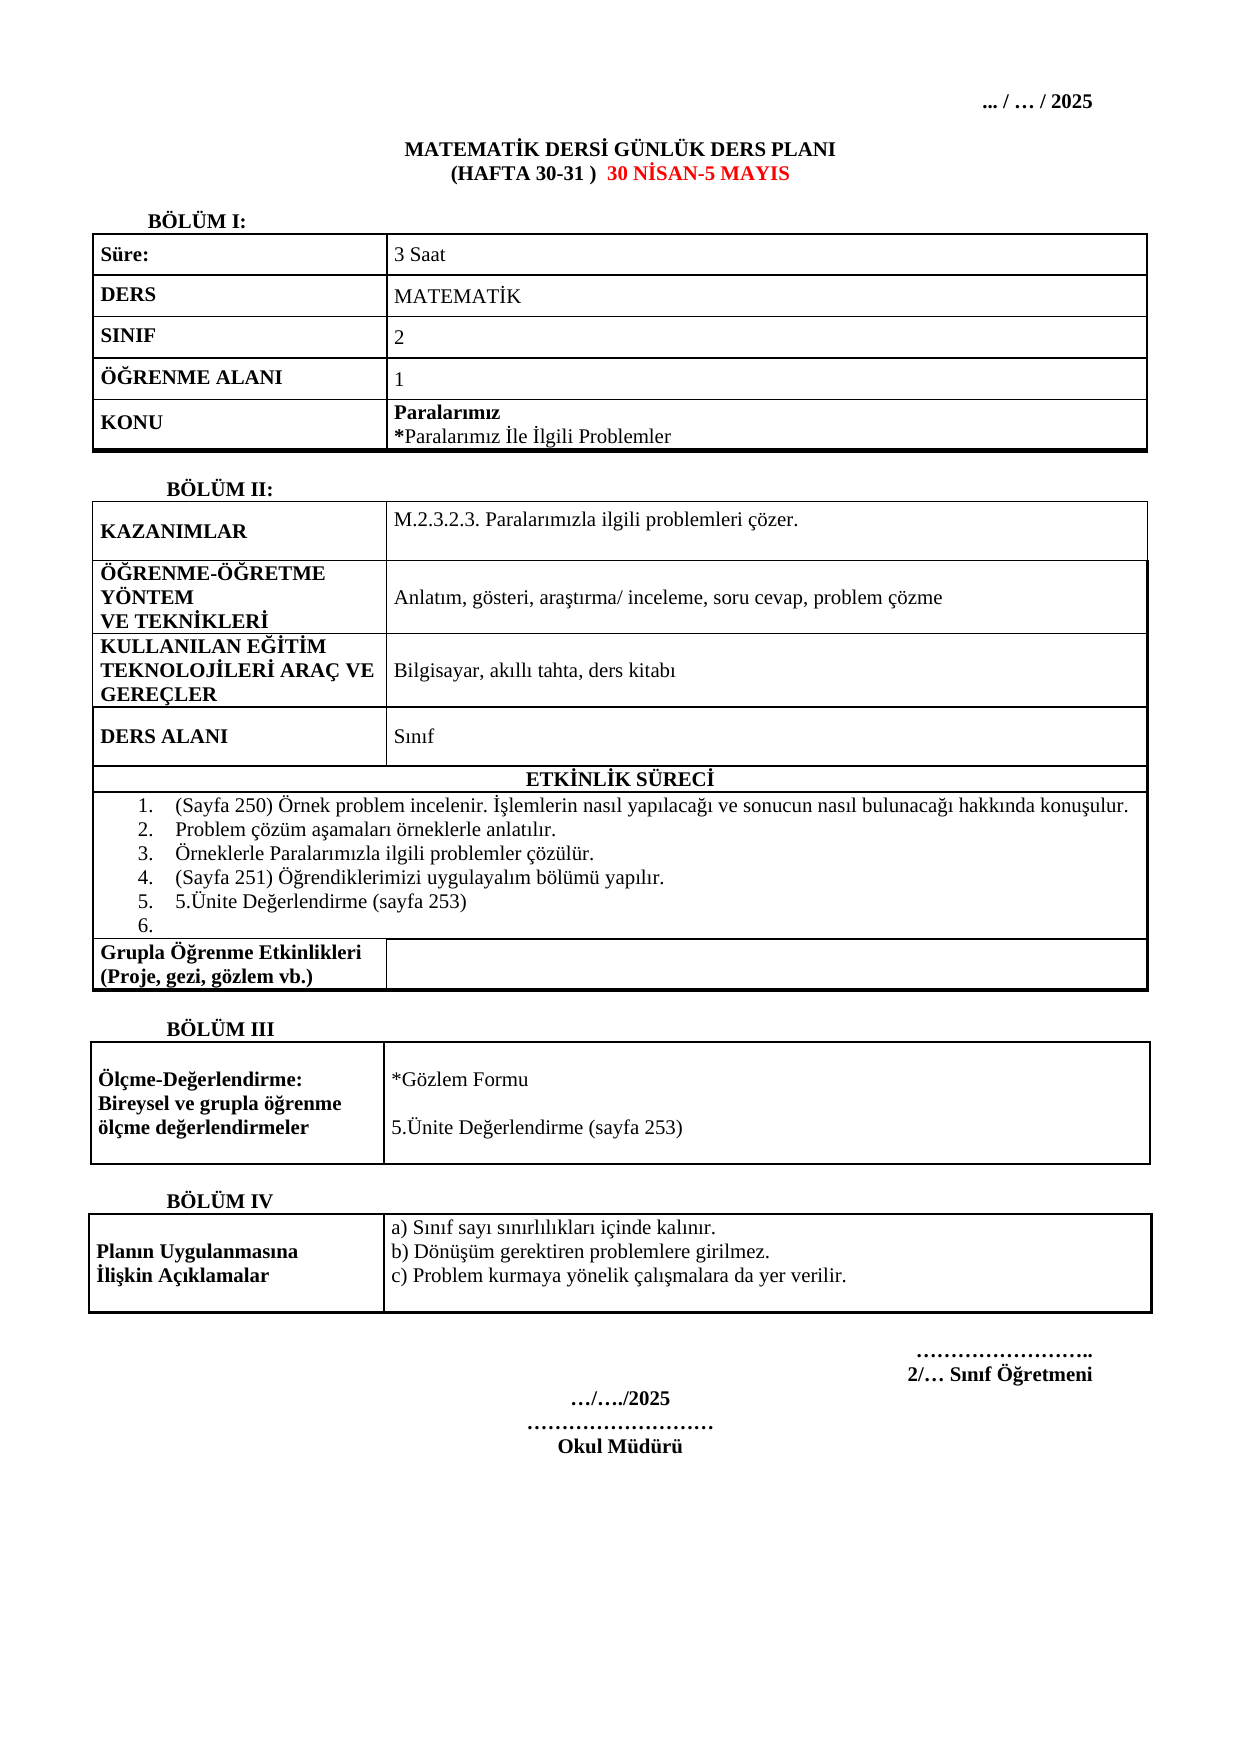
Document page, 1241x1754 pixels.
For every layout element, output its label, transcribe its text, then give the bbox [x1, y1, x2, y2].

text Okul Müdürü [148, 1434, 1092, 1458]
table_cell ETKİNLİK SÜRECİ [94, 767, 1146, 791]
text ……………………… [148, 1410, 1092, 1434]
table_cell MATEMATİK [388, 276, 1146, 316]
table_cell DERS ALANI [94, 708, 386, 765]
text 2/… Sınıf Öğretmeni [148, 1362, 1092, 1386]
table_cell Paralarımız *Paralarımız İle İlgili Problemler [388, 400, 1146, 448]
table_cell KONU [94, 400, 386, 448]
table_cell ÖĞRENME ALANI [94, 359, 386, 398]
table_cell ÖĞRENME-ÖĞRETME YÖNTEM VE TEKNİKLERİ [93, 561, 386, 633]
table_header KAZANIMLAR [93, 502, 386, 559]
text …………………….. [148, 1338, 1092, 1362]
text (HAFTA 30-31 ) 30 NİSAN-5 MAYIS [148, 161, 1092, 185]
text ... / … / 2025 [148, 89, 1092, 113]
table_cell Grupla Öğrenme Etkinlikleri (Proje, gezi, gözlem vb.) [94, 939, 386, 988]
text MATEMATİK DERSİ GÜNLÜK DERS PLANI [148, 137, 1092, 161]
table_cell SINIF [94, 317, 386, 357]
table_header a) Sınıf sayı sınırlılıkları içinde kalınır. b) Dönüşüm gerektiren problemlere girilmez. c) Problem kurmaya yönelik çalışmalara da yer verilir. [385, 1215, 1150, 1311]
table_cell KULLANILAN EĞİTİM TEKNOLOJİLERİ ARAÇ VE GEREÇLER [93, 634, 386, 706]
table_cell DERS [94, 276, 386, 316]
table_cell (Sayfa 250) Örnek problem incelenir. İşlemlerin nasıl yapılacağı ve sonucun nasıl bulunacağı hakkında konuşulur. Problem çözüm aşamaları örneklerle anlatılır. Örneklerle Paralarımızla ilgili problemler çözülür. (Sayfa 251) Öğrendiklerimizi uygulayalım bölümü yapılır. 5.Ünite Değerlendirme (sayfa 253) [94, 793, 1146, 937]
table_header M.2.3.2.3. Paralarımızla ilgili problemleri çözer. [387, 502, 1147, 559]
text BÖLÜM II: [148, 477, 1092, 501]
table_header 3 Saat [388, 235, 1146, 274]
table_cell Sınıf [387, 708, 1146, 765]
table_header Ölçme-Değerlendirme: Bireysel ve grupla öğrenme ölçme değerlendirmeler [92, 1043, 383, 1163]
table_header Planın Uygulanmasına İlişkin Açıklamalar [90, 1215, 383, 1311]
text BÖLÜM I: [148, 209, 1092, 233]
table_header *Gözlem Formu 5.Ünite Değerlendirme (sayfa 253) [385, 1043, 1149, 1163]
table_cell Bilgisayar, akıllı tahta, ders kitabı [387, 634, 1146, 706]
table_cell Anlatım, gösteri, araştırma/ inceleme, soru cevap, problem çözme [387, 561, 1146, 633]
table_cell 2 [388, 317, 1146, 357]
table_cell [387, 940, 1146, 988]
text …/…./2025 [148, 1386, 1092, 1410]
table_header Süre: [94, 235, 386, 274]
subtitle BÖLÜM III [148, 1016, 1092, 1041]
subtitle BÖLÜM IV [148, 1189, 1092, 1213]
table_cell 1 [388, 359, 1146, 398]
